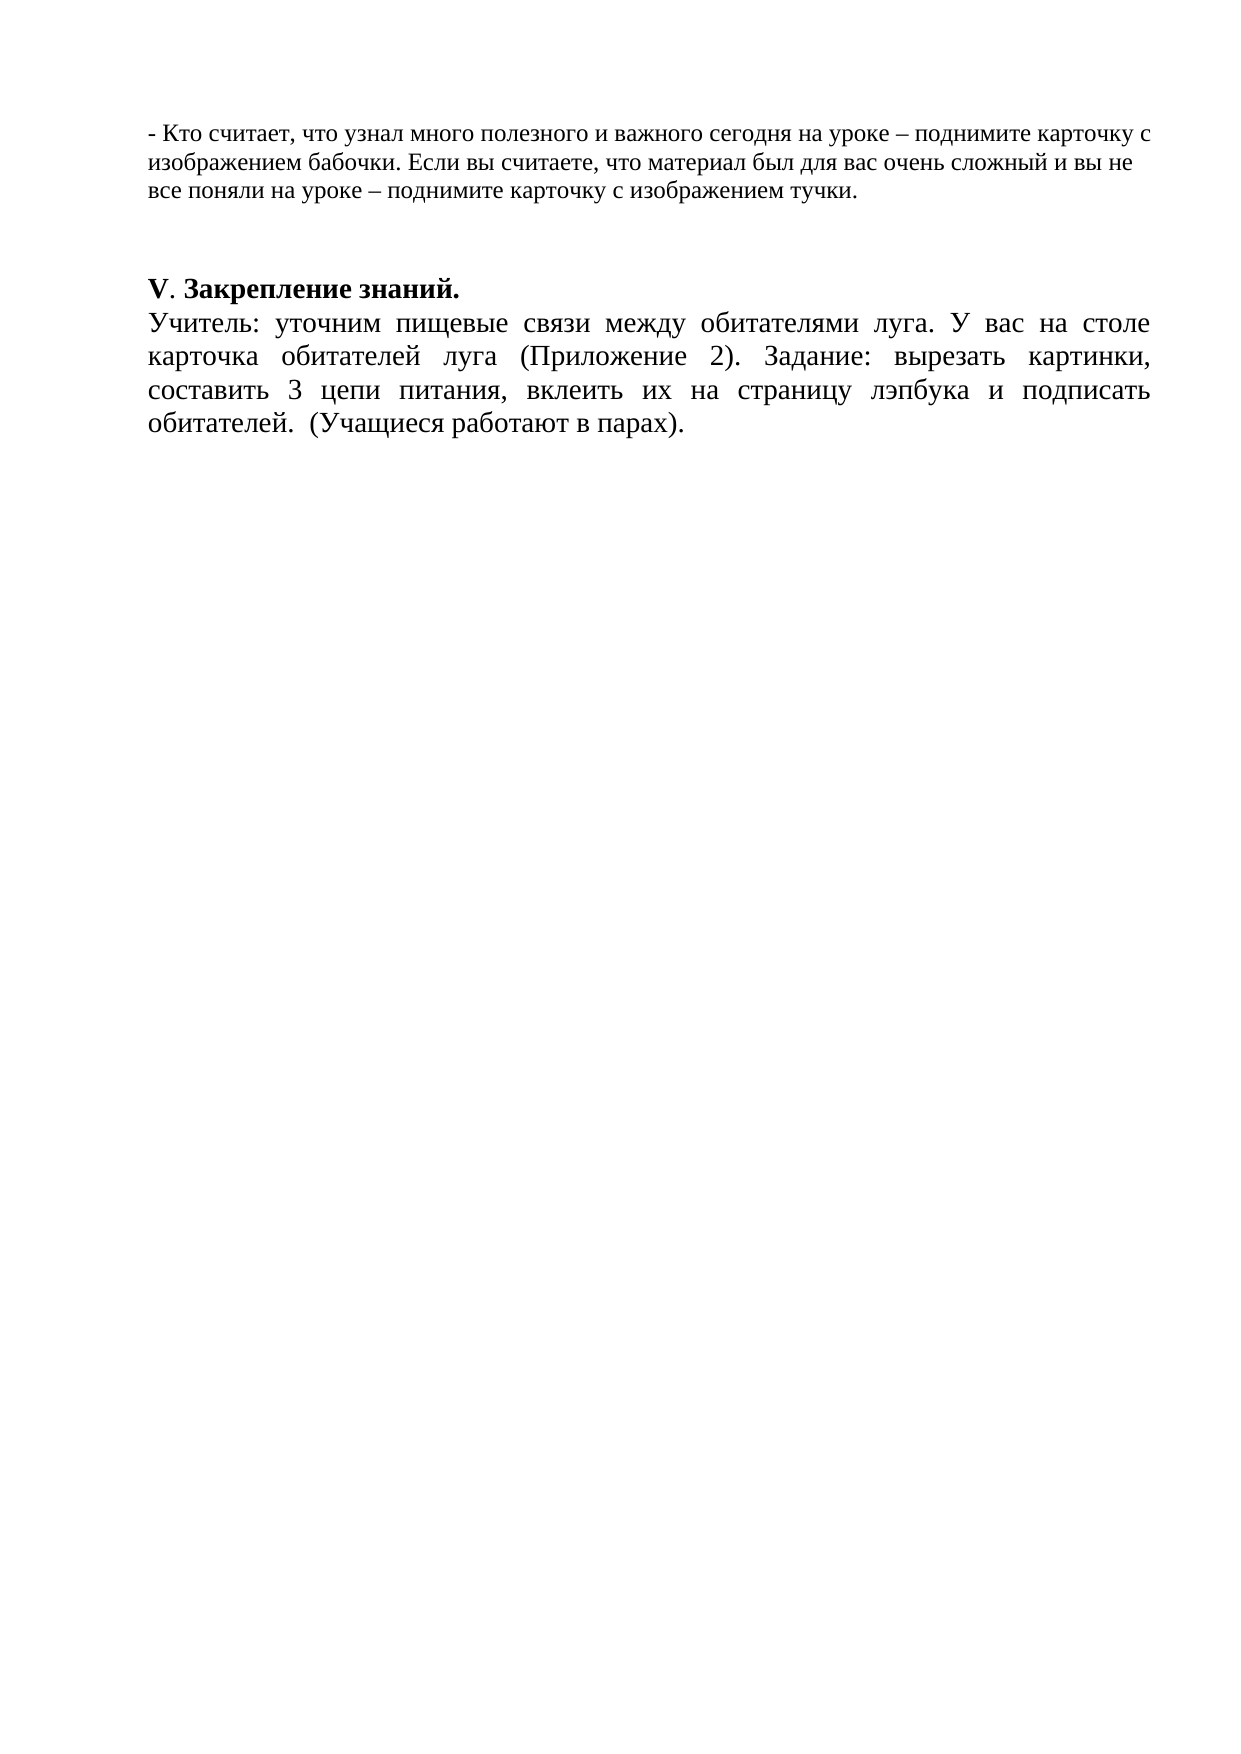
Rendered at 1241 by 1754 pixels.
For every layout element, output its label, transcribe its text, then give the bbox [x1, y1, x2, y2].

text V. Закрепление знаний. [148, 271, 1152, 305]
text Учитель: уточним пищевые связи между обитателями луга. У вас на столе карточка обитателей луга (Приложение 2). Задание: вырезать картинки, составить 3 цепи питания, вклеить их на страницу лэпбука и подписать обитателей. (Учащиеся работают в парах). [148, 305, 1152, 439]
text - Кто считает, что узнал много полезного и важного сегодня на уроке – поднимите карточку с изображением бабочки. Если вы считаете, что материал был для вас очень сложный и вы не все поняли на уроке – поднимите карточку с изображением тучки. [148, 118, 1152, 204]
